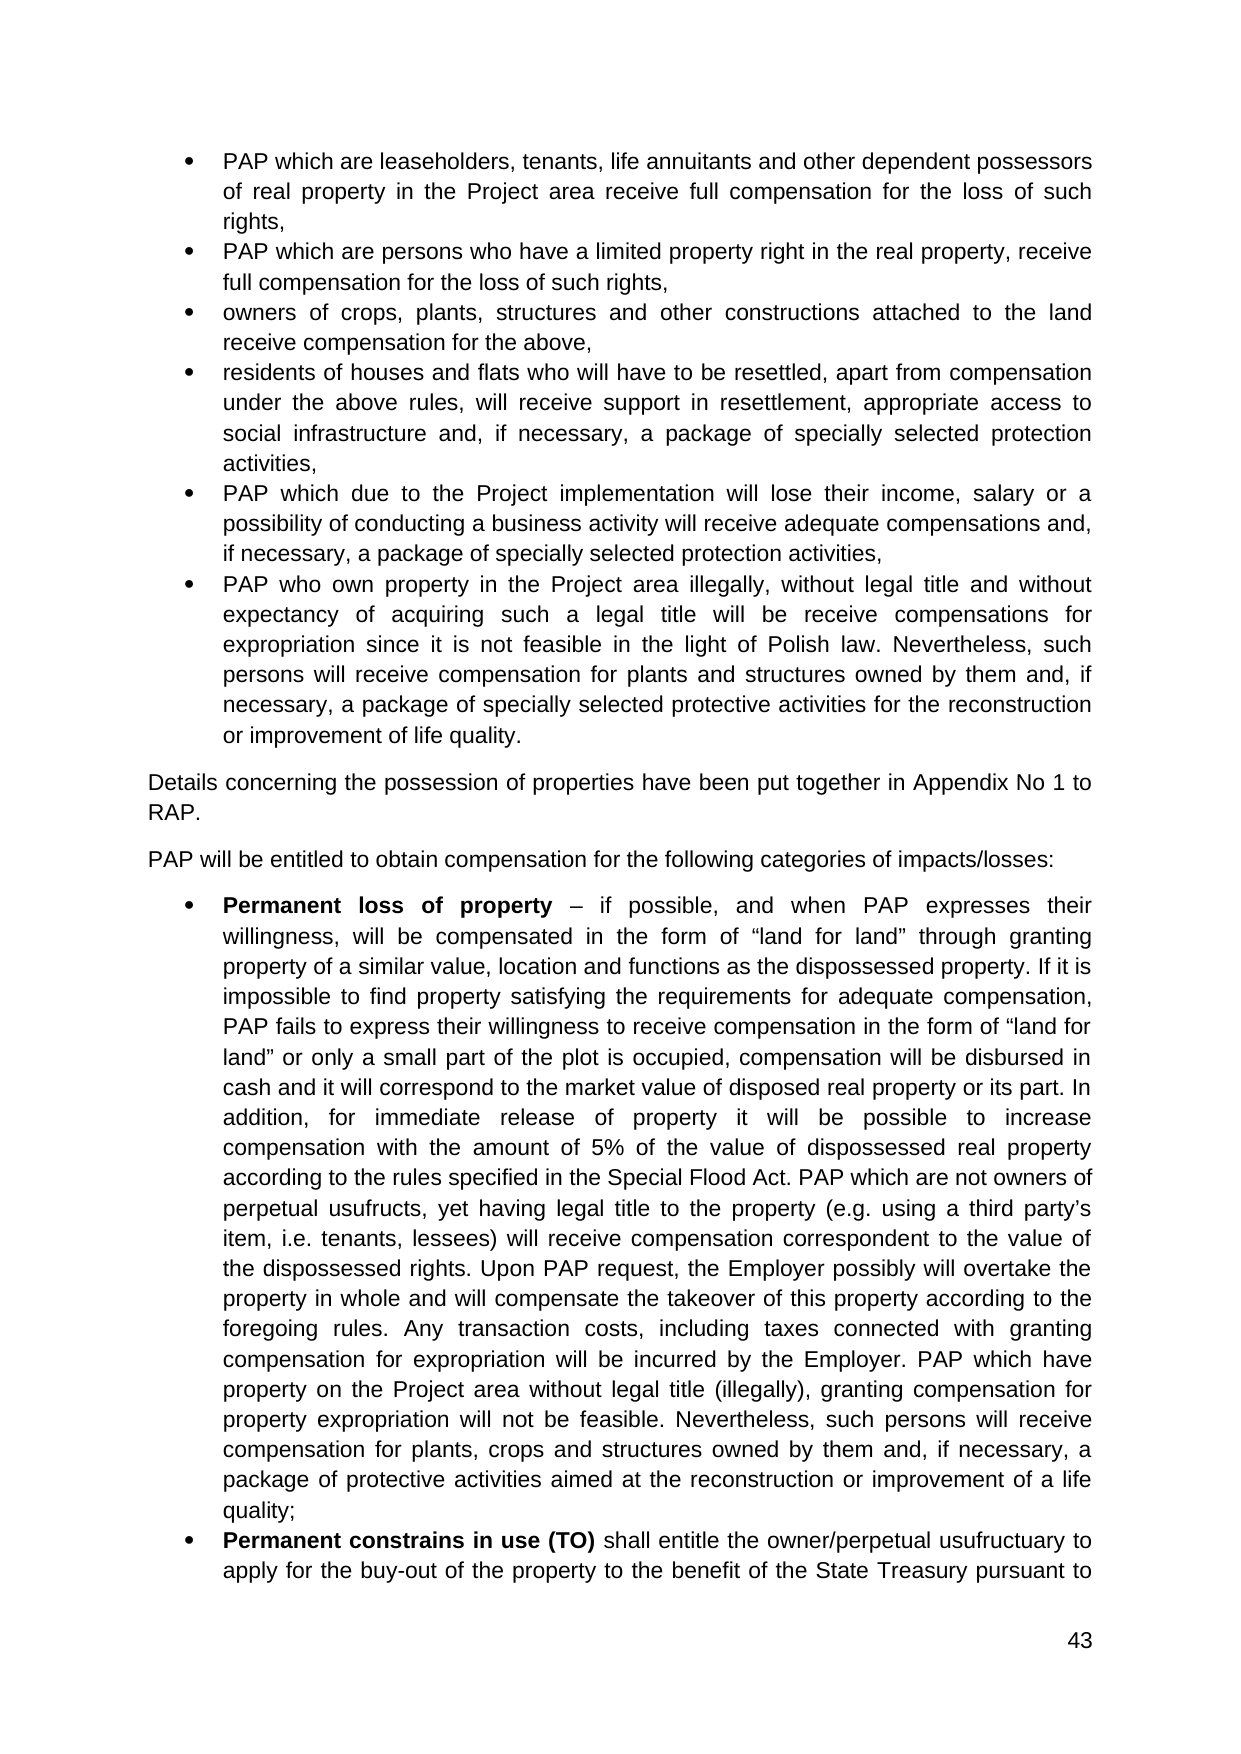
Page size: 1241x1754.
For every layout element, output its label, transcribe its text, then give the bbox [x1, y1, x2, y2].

list Permanent loss of property – if possible, and when PAP expresses their willingness, will be compensated in the form of “land for land” through granting property of a similar value, location and functions as the dispossessed property. If it is impossible to find property satisfying the requirements for adequate compensation, PAP fails to express their willingness to receive compensation in the form of “land for land” or only a small part of the plot is occupied, compensation will be disbursed in cash and it will correspond to the market value of disposed real property or its part. In addition, for immediate release of property it will be possible to increase compensation with the amount of 5% of the value of dispossessed real property according to the rules specified in the Special Flood Act. PAP which are not owners of perpetual usufructs, yet having legal title to the property (e.g. using a third party’s item, i.e. tenants, lessees) will receive compensation correspondent to the value of the dispossessed rights. Upon PAP request, the Employer possibly will overtake the property in whole and will compensate the takeover of this property according to the foregoing rules. Any transaction costs, including taxes connected with granting compensation for expropriation will be incurred by the Employer. PAP which have property on the Project area without legal title (illegally), granting compensation for property expropriation will not be feasible. Nevertheless, such persons will receive compensation for plants, crops and structures owned by them and, if necessary, a package of protective activities aimed at the reconstruction or improvement of a life quality; [185, 892, 1093, 1523]
list PAP which due to the Project implementation will lose their income, salary or a possibility of conducting a business activity will receive adequate compensations and, if necessary, a package of specially selected protection activities, [185, 480, 1093, 567]
list PAP which are persons who have a limited property right in the real property, receive full compensation for the loss of such rights, [185, 238, 1093, 295]
list PAP who own property in the Project area illegally, without legal title and without expectancy of acquiring such a legal title will be receive compensations for expropriation since it is not feasible in the light of Polish law. Nevertheless, such persons will receive compensation for plants and structures owned by them and, if necessary, a package of specially selected protective activities for the reconstruction or improvement of life quality. [185, 571, 1093, 748]
text Details concerning the possession of properties have been put together in Appendix No 1 to RAP. [148, 768, 1093, 825]
text PAP will be entitled to obtain compensation for the following categories of impacts/losses: [148, 846, 1093, 872]
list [185, 1527, 1093, 1583]
list owners of crops, plants, structures and other constructions attached to the land receive compensation for the above, [185, 299, 1093, 355]
list PAP which are leaseholders, tenants, life annuitants and other dependent possessors of real property in the Project area receive full compensation for the loss of such rights, [185, 148, 1093, 234]
list residents of houses and flats who will have to be resettled, apart from compensation under the above rules, will receive support in resettlement, appropriate access to social infrastructure and, if necessary, a package of specially selected protection activities, [185, 359, 1093, 476]
